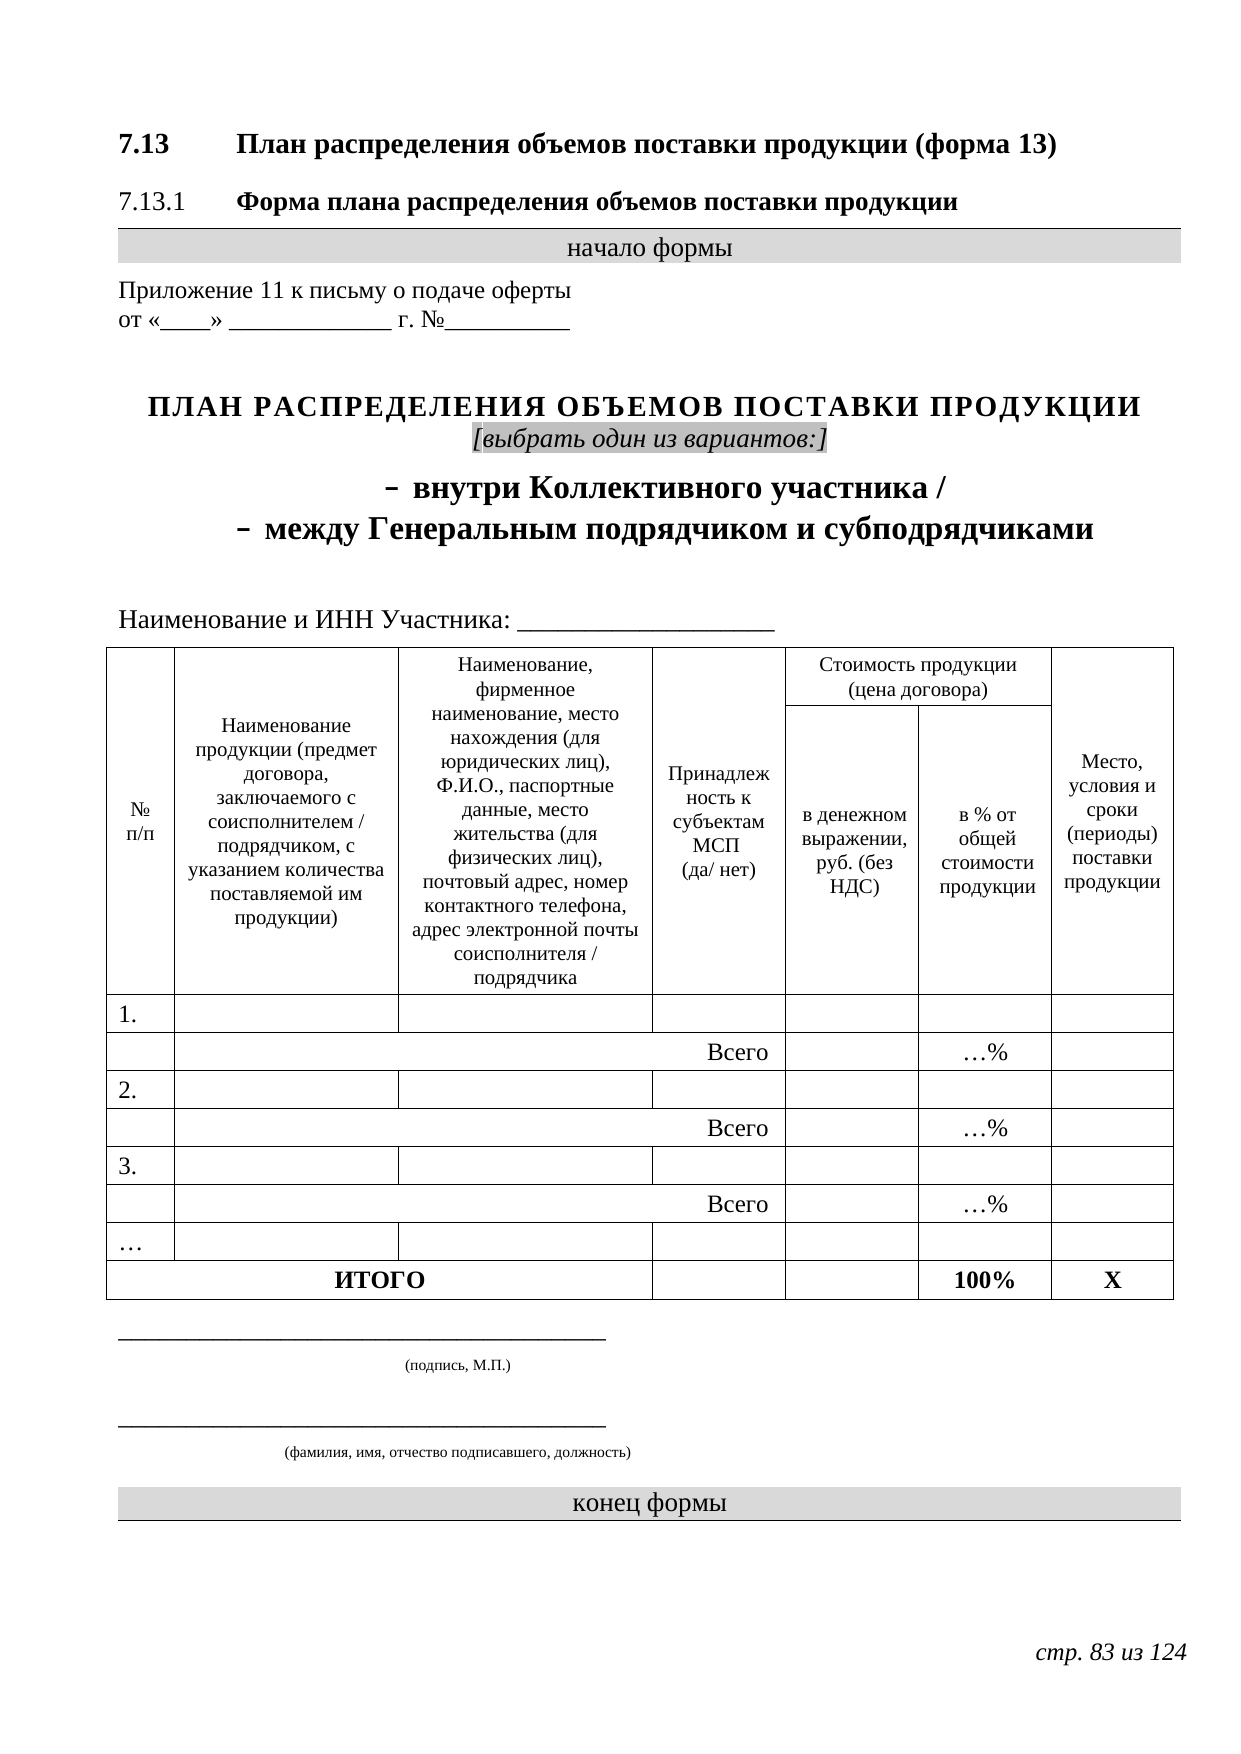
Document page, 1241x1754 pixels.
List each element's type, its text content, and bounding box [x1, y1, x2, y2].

table_cell в % от общей стоимости продукции [919, 706, 1051, 993]
table_cell [107, 1071, 174, 1108]
table_cell [399, 1147, 652, 1184]
table_cell [1052, 995, 1173, 1032]
table_cell [107, 1109, 174, 1146]
table_cell [786, 1033, 918, 1070]
table_cell [399, 995, 652, 1032]
table_cell [1052, 1033, 1173, 1070]
table_cell [653, 1261, 785, 1298]
table_cell [107, 1147, 174, 1184]
table_cell [399, 1223, 652, 1260]
table_cell [786, 1261, 918, 1298]
table_cell [1052, 1223, 1173, 1260]
table_cell …% [919, 1185, 1051, 1222]
text Приложение 11 к письму о подаче оферты от «____» _____________ г. №__________ [118, 275, 1181, 333]
table_cell [1052, 1071, 1173, 1108]
table_header Место, условия и сроки (периоды) поставки продукции [1052, 648, 1173, 993]
table_header № п/п [107, 648, 174, 993]
table_header Стоимость продукции (цена договора) [786, 648, 1051, 705]
text Наименование и ИНН Участника: ___________________ [118, 603, 1181, 635]
table_cell ИТОГО [107, 1261, 652, 1298]
list внутри Коллективного участника / [148, 466, 1181, 507]
text начало формы [118, 229, 1181, 263]
table_cell Х [1052, 1261, 1173, 1298]
table_header Наименование продукции (предмет договора, заключаемого с соисполнителем / подрядчиком, с указанием количества поставляемой им продукции) [175, 648, 398, 993]
text ____________________________________ [118, 1312, 1181, 1343]
table_cell [653, 995, 785, 1032]
table_cell [175, 1147, 398, 1184]
table_cell [786, 1185, 918, 1222]
table_cell [107, 1185, 174, 1222]
table_cell Всего [175, 1185, 785, 1222]
text План распределения объемов поставки продукции [выбрать один из вариантов:] [118, 389, 1181, 453]
subtitle План распределения объемов поставки продукции (форма 13) [118, 126, 1181, 160]
table_cell Всего [175, 1109, 785, 1146]
text (фамилия, имя, отчество подписавшего, должность) [118, 1443, 797, 1474]
table_cell [919, 995, 1051, 1032]
table_cell [175, 1223, 398, 1260]
table_cell [919, 1071, 1051, 1108]
table_header Наименование, фирменное наименование, место нахождения (для юридических лиц), Ф.И.О., паспортные данные, место жительства (для физических лиц), почтовый адрес, номер контактного телефона, адрес электронной почты соисполнителя / подрядчика [399, 648, 652, 993]
table_cell [175, 995, 398, 1032]
table_cell [1052, 1109, 1173, 1146]
text конец формы [118, 1487, 1181, 1520]
table_cell [653, 1071, 785, 1108]
text (подпись, М.П.) [118, 1356, 797, 1387]
table_cell … [107, 1223, 174, 1260]
table_cell в денежном выражении, руб. (без НДС) [786, 706, 918, 993]
table_cell [786, 1109, 918, 1146]
table_cell [786, 1071, 918, 1108]
table_header Принадлежность к субъектам МСП (да/ нет) [653, 648, 785, 993]
table_cell [107, 995, 174, 1032]
list между Генеральным подрядчиком и субподрядчиками [148, 507, 1181, 547]
table_cell [786, 995, 918, 1032]
table_cell [653, 1223, 785, 1260]
table_cell 100% [919, 1261, 1051, 1298]
table_cell [107, 1033, 174, 1070]
table_cell [1052, 1147, 1173, 1184]
text Форма плана распределения объемов поставки продукции [118, 185, 1181, 216]
table_cell Всего [175, 1033, 785, 1070]
table_cell [175, 1071, 398, 1108]
table_cell [919, 1147, 1051, 1184]
table_cell …% [919, 1109, 1051, 1146]
table_cell [786, 1147, 918, 1184]
table_cell …% [919, 1033, 1051, 1070]
text ____________________________________ [118, 1399, 1181, 1430]
table_cell [919, 1223, 1051, 1260]
table_cell [653, 1147, 785, 1184]
table_cell [399, 1071, 652, 1108]
table_cell [1052, 1185, 1173, 1222]
table_cell [786, 1223, 918, 1260]
